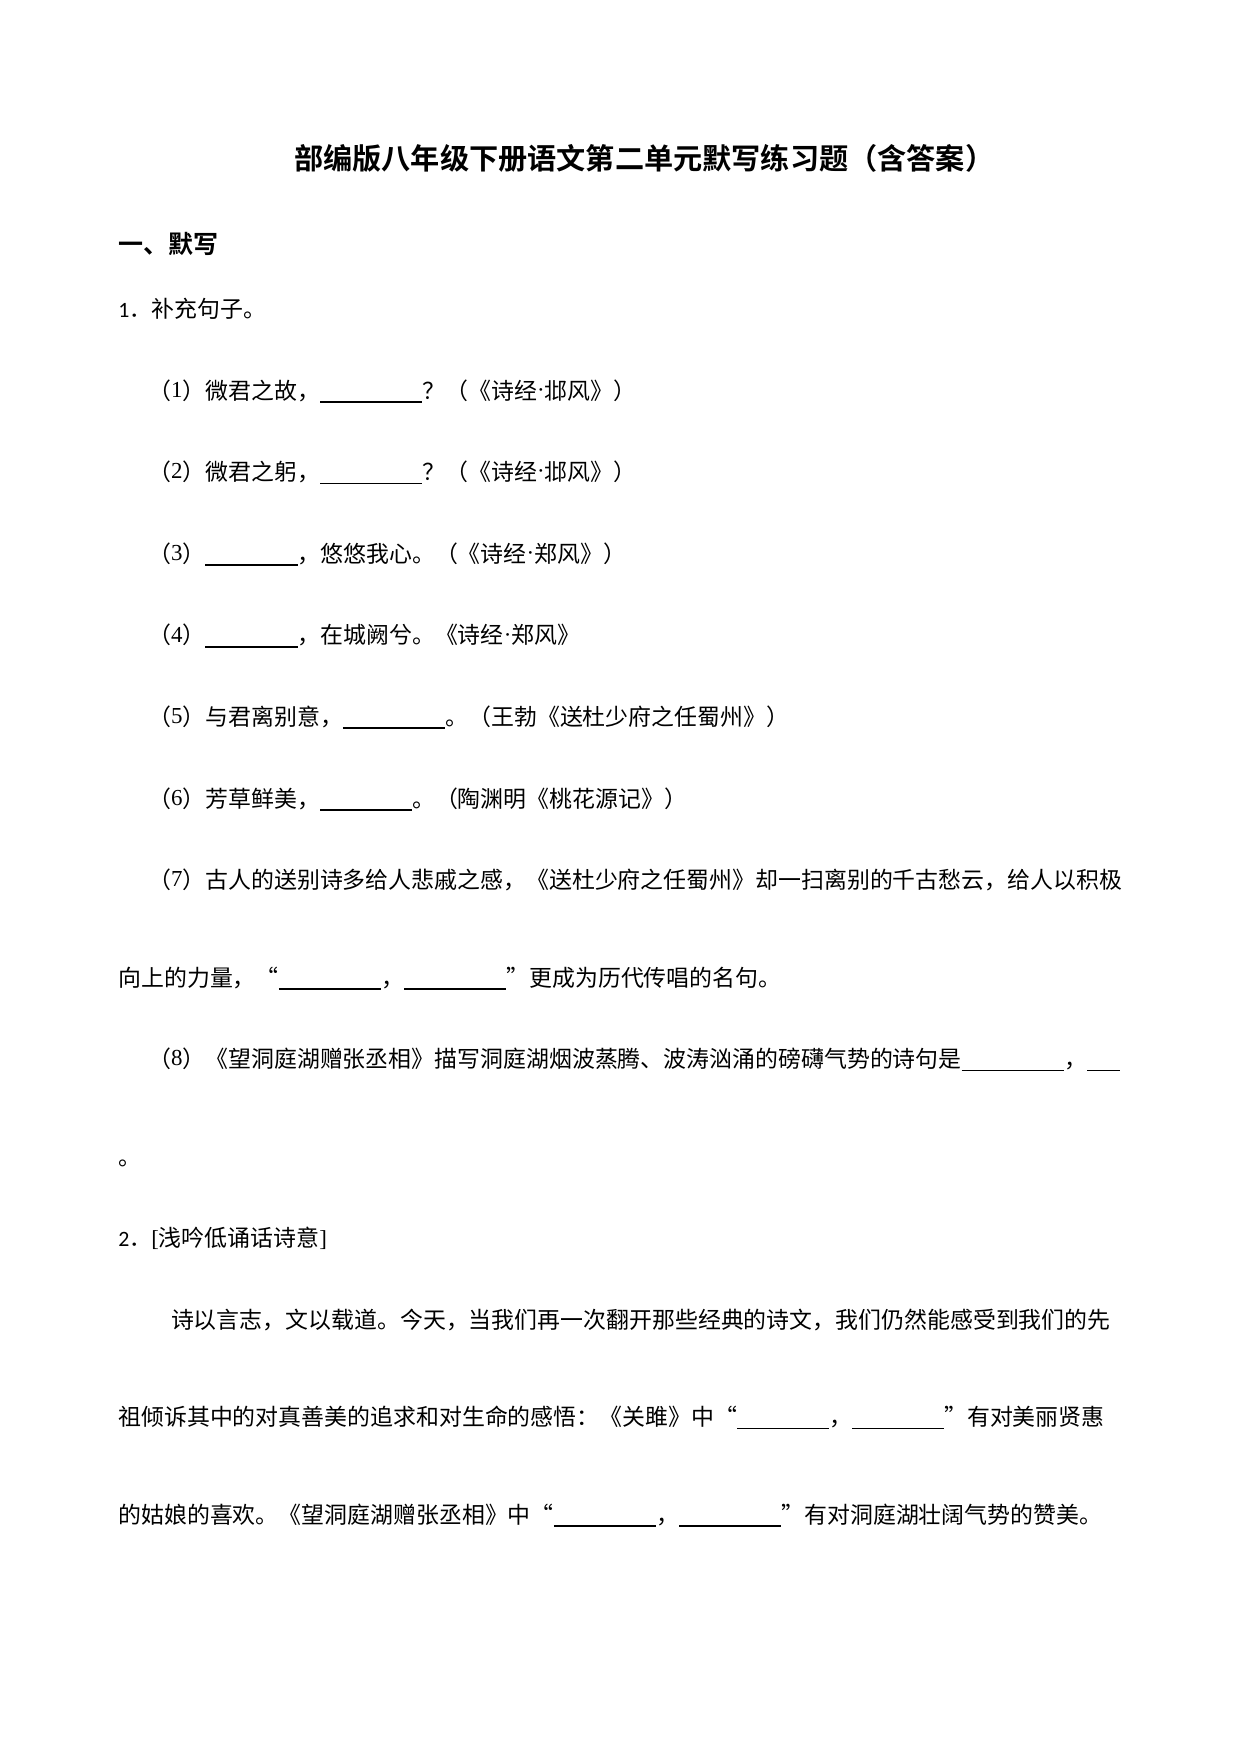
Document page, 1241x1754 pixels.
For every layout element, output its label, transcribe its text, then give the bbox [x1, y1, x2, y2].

text （6）芳草鲜美， 。（陶渊明《桃花源记》） [118, 764, 1122, 829]
text （4） ，在城阙兮。《诗经·郑风》 [118, 601, 1122, 666]
text （1）微君之故， ？（《诗经·邶风》） [118, 357, 1122, 422]
text （8）《望洞庭湖赠张丞相》描写洞庭湖烟波蒸腾、波涛汹涌的磅礴气势的诗句是 ， 。 [118, 1025, 1122, 1188]
text 1．补充句子。 [118, 275, 1122, 340]
text 2．[浅吟低诵话诗意] [118, 1204, 1122, 1269]
text 部编版八年级下册语文第二单元默写练习题（含答案） [118, 124, 1122, 189]
text （5）与君离别意， 。（王勃《送杜少府之任蜀州》） [118, 683, 1122, 748]
text （7）古人的送别诗多给人悲戚之感，《送杜少府之任蜀州》却一扫离别的千古愁云，给人以积极向上的力量，“ ， ”更成为历代传唱的名句。 [118, 846, 1122, 1009]
text （2）微君之躬， ？（《诗经·邶风》） [118, 438, 1122, 503]
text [118, 1286, 1122, 1546]
text （3） ，悠悠我心。（《诗经·郑风》） [118, 520, 1122, 585]
text 一、默写 [118, 210, 1122, 275]
